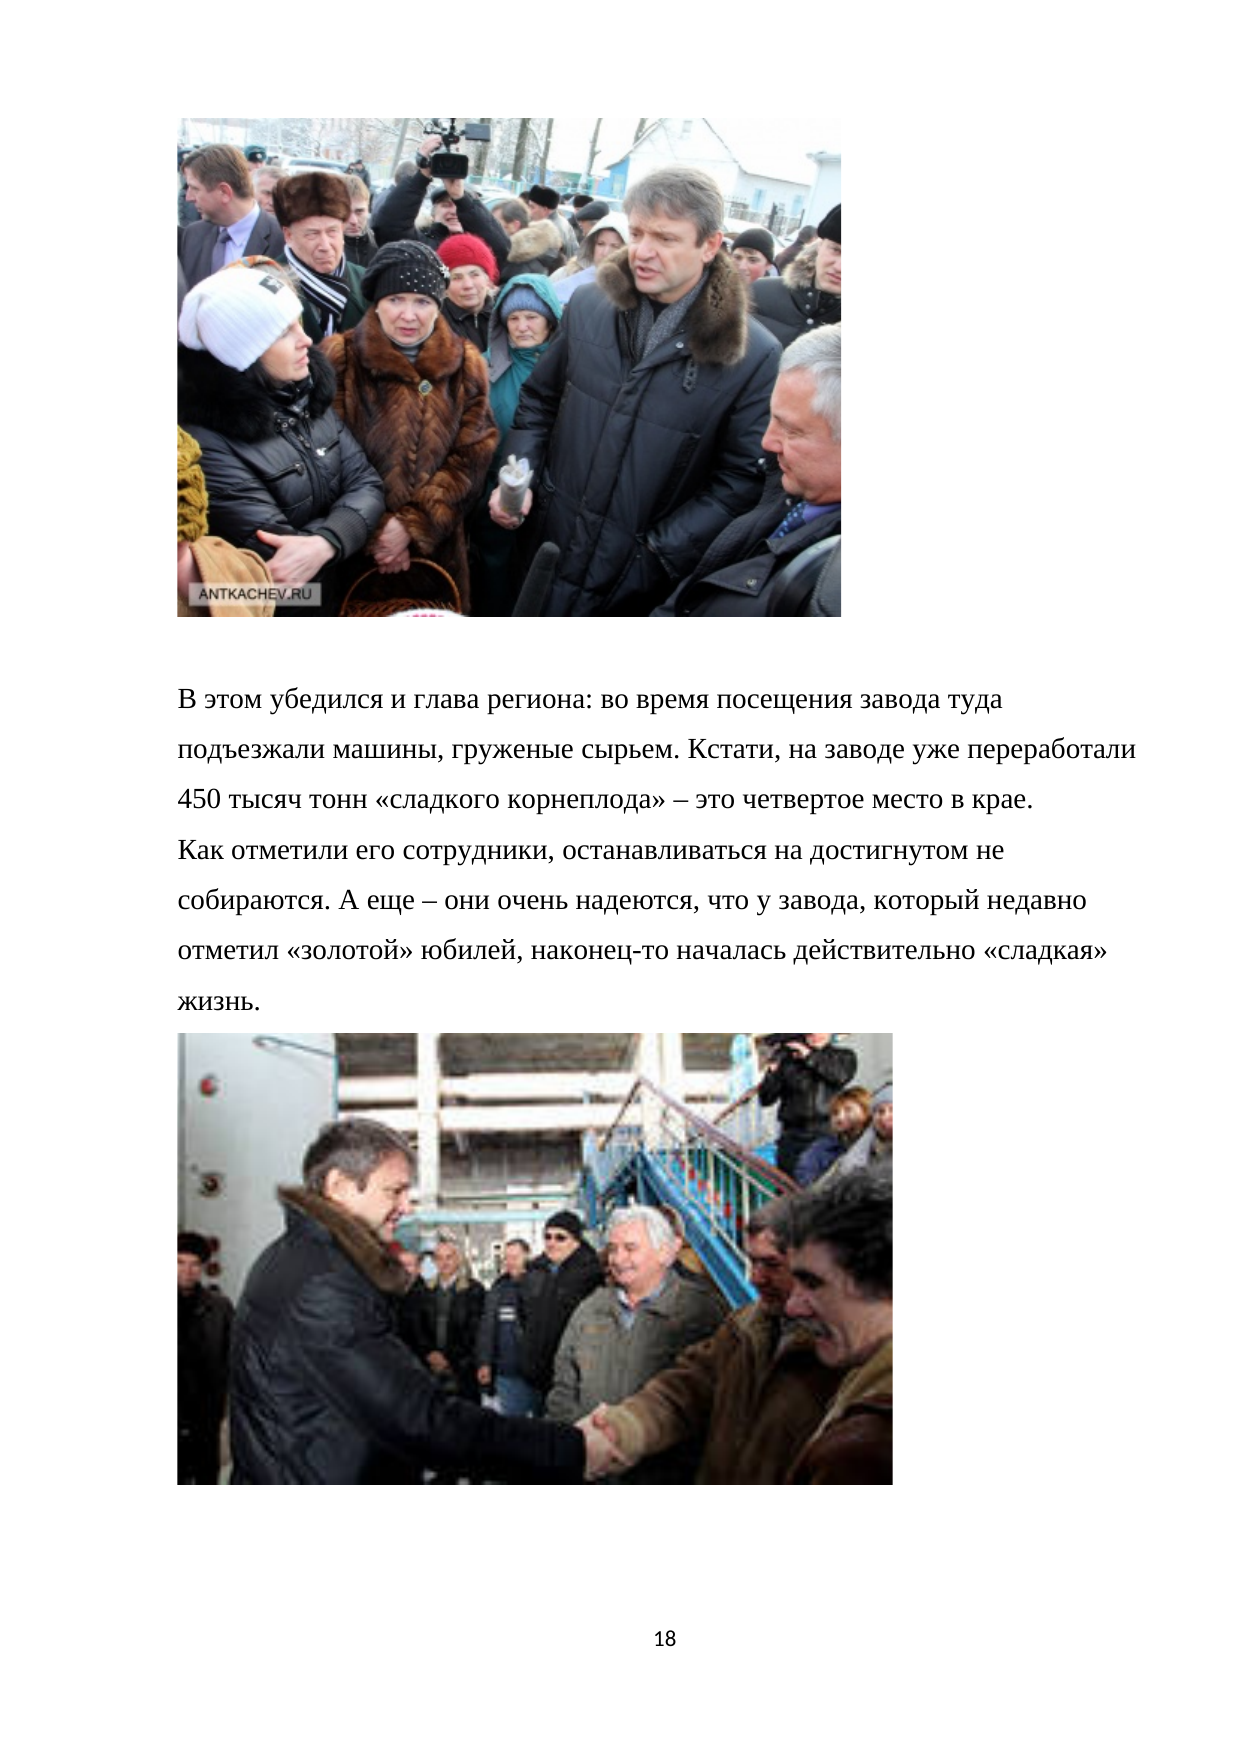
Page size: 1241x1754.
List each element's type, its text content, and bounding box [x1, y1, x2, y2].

picture [177, 1033, 893, 1485]
text В этом убедился и глава региона: во время посещения завода туда подъезжали машины, груженые сырьем. Кстати, на заводе уже переработали 450 тысяч тонн «сладкого корнеплода» – это четвертое место в крае. Как отметили его сотрудники, останавливаться на достигнутом не собираются. А еще – они очень надеются, что у завода, который недавно отметил «золотой» юбилей, наконец-то началась действительно «сладкая» жизнь. [177, 681, 1152, 1016]
picture [177, 118, 842, 617]
